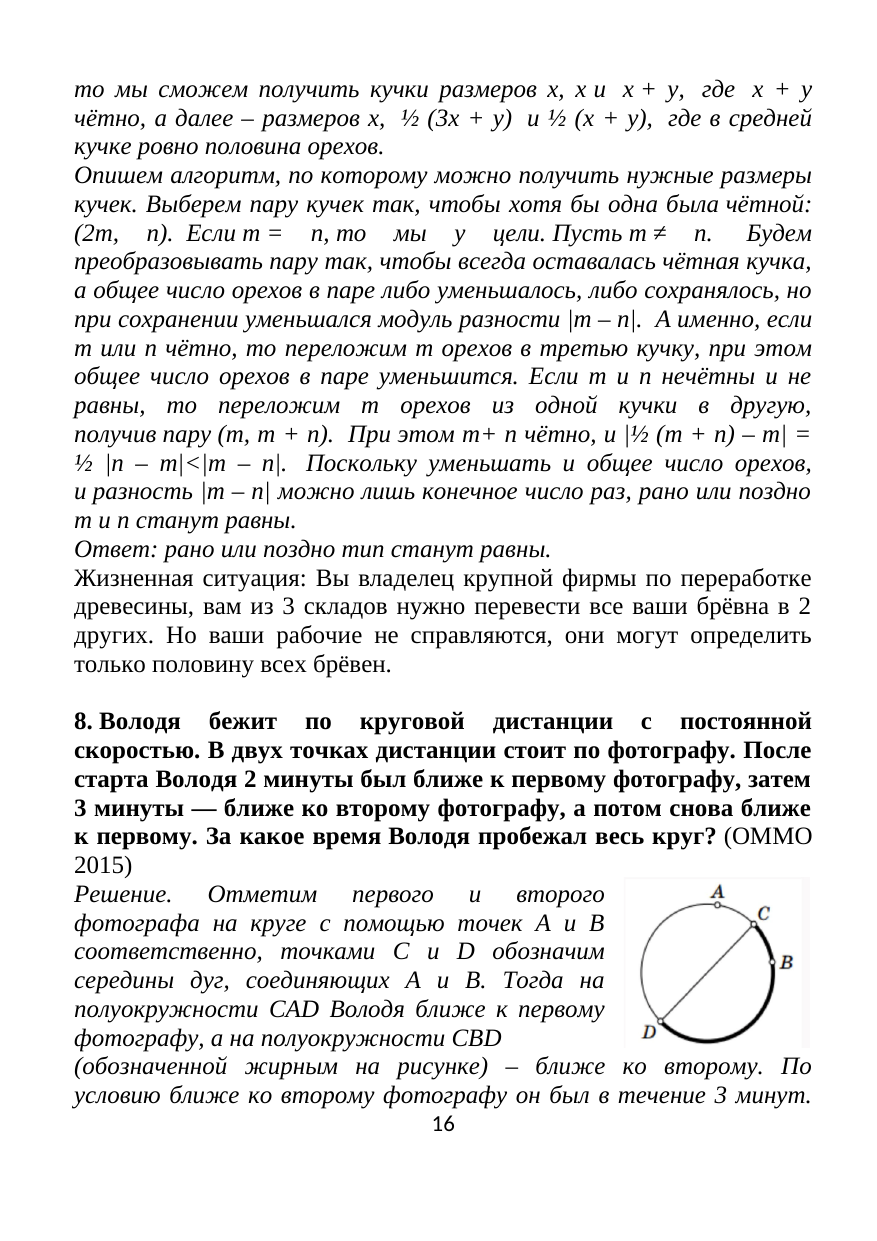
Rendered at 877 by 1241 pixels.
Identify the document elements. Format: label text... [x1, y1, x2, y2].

text 8. Володя бежит по круговой дистанции с постоянной скоростью. В двух точках дистанции стоит по фотографу. После старта Володя 2 минуты был ближе к первому фотографу, затем 3 минуты — ближе ко второму фотографу, а потом снова ближе к первому. За какое время Володя пробежал весь круг? (ОММО 2015) [74, 706, 812, 879]
text Жизненная ситуация: Вы владелец крупной фирмы по переработке древесины, вам из 3 складов нужно перевести все ваши брёвна в 2 других. Но ваши рабочие не справляются, они могут определить только половину всех брёвен. [74, 563, 812, 678]
text Опишем алгоритм, по которому можно получить нужные размеры кучек. Выберем пару кучек так, чтобы хотя бы одна была чётной: (2m, n). Если m = n, то мы у цели. Пусть m ≠ n. Будем преобразовывать пару так, чтобы всегда оставалась чётная кучка, а общее число орехов в паре либо уменьшалось, либо сохранялось, но при сохранении уменьшался модуль разности |m – n|. А именно, если m или n чётно, то переложим m орехов в третью кучку, при этом общее число орехов в паре уменьшится. Если m и n нечётны и не равны, то переложим m орехов из одной кучки в другую, получив пару (m, m + n). При этом m+ n чётно, и |½ (m + n) – m| = ½ |n – m|<|m – n|. Поскольку уменьшать и общее число орехов, и разность |m – n| можно лишь конечное число раз, рано или поздно m и n станут равны. [74, 160, 812, 534]
text Ответ: рано или поздно mиn станут равны. [74, 534, 812, 563]
picture [623, 877, 810, 1048]
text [74, 74, 812, 160]
text Решение. Отметим первого и второго фотографа на круге с помощью точек A и B соответственно, точками C и D обозначим середины дуг, соединяющих A и B. Тогда на полуокружности CAD Володя ближе к первому фотографу, а на полуокружности CBD [74, 879, 812, 1051]
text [74, 1051, 812, 1109]
